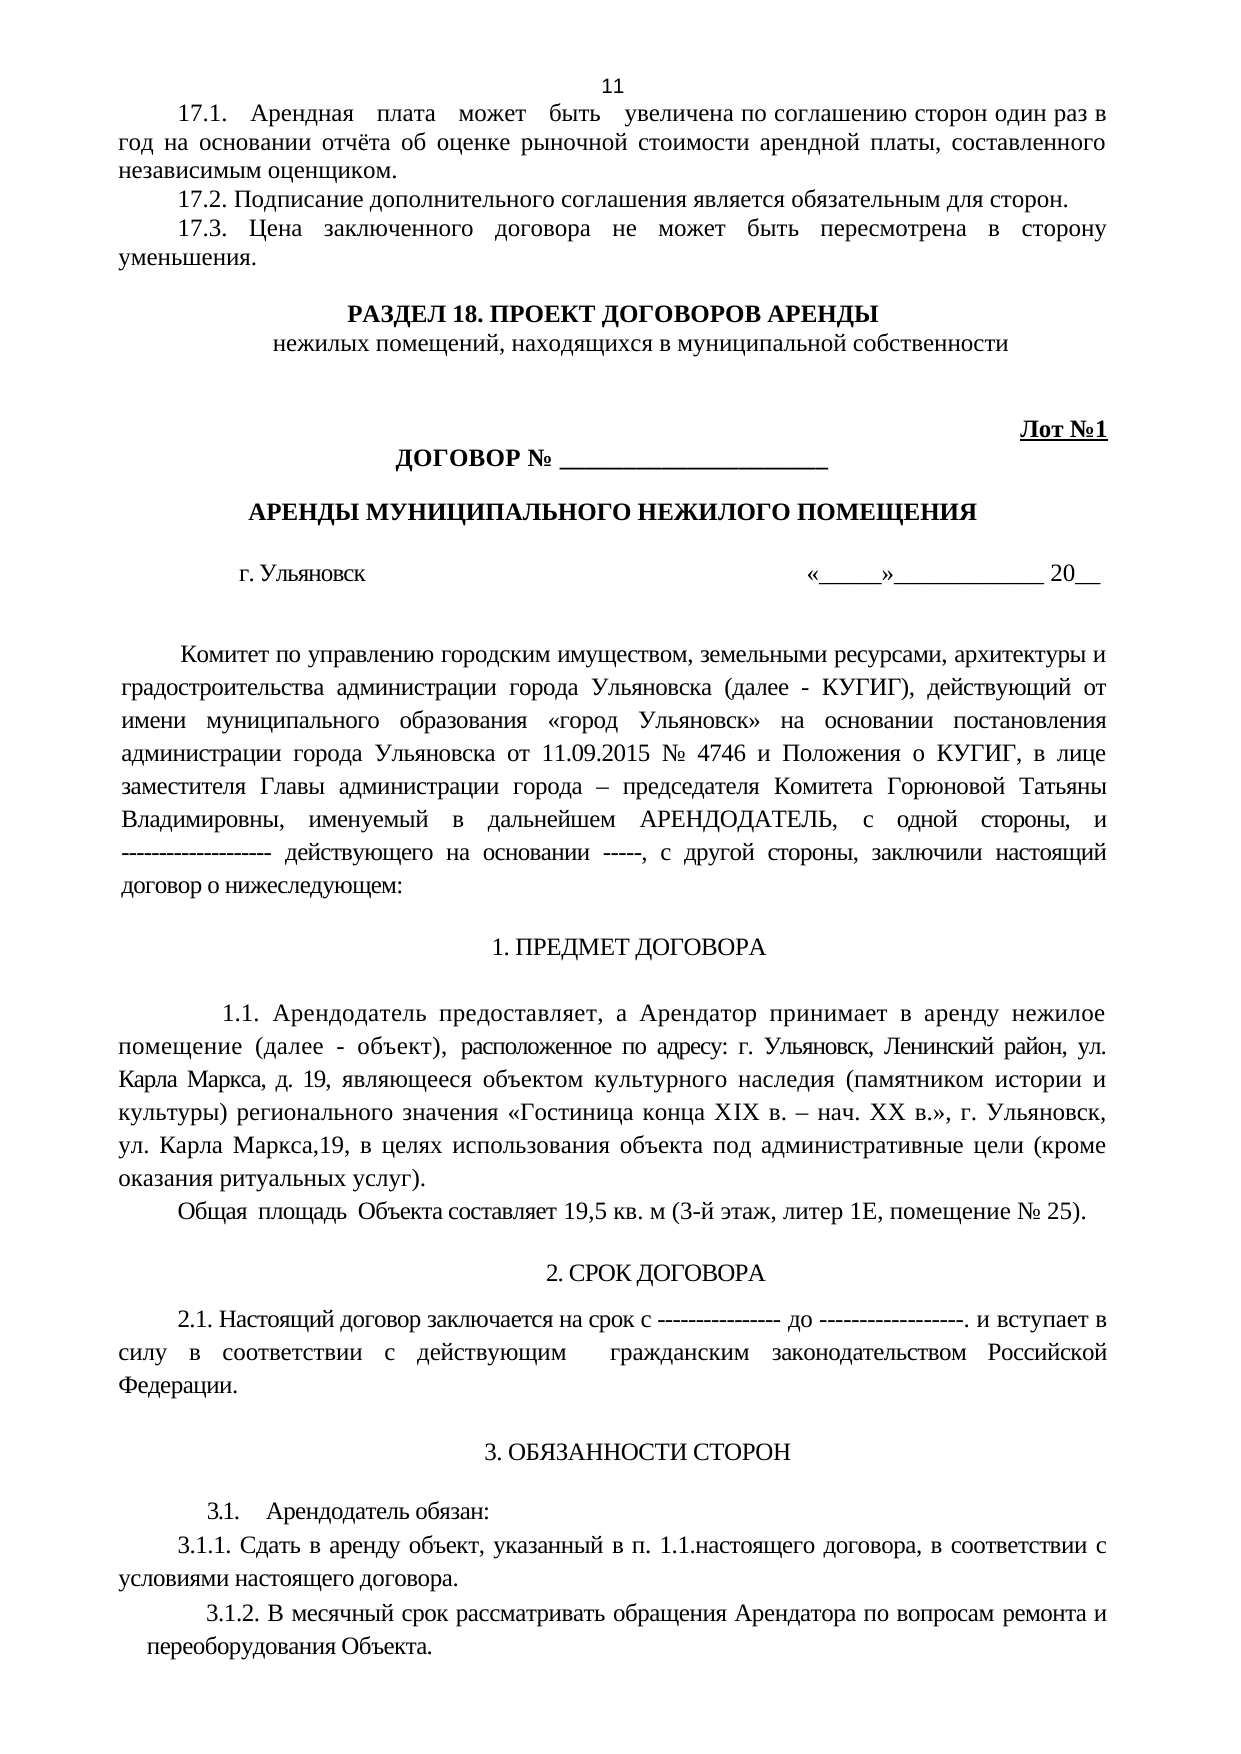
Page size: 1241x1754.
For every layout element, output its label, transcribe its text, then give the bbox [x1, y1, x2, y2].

text 2.1. Настоящий договор заключается на срок с ---------------- до ------------------. и вступает в силу в соответствии с действующим гражданским законодательством Российской Федерации. [118, 1304, 1107, 1399]
text 17.1. Арендная плата может быть увеличена по соглашению сторон один раз в год на основании отчёта об оценке рыночной стоимости арендной платы, составленного независимым оценщиком. [118, 98, 1107, 184]
text 3.1. Арендодатель обязан: [148, 1496, 1107, 1525]
text 1.1. Арендодатель предоставляет, а Арендатор принимает в аренду нежилое помещение (далее - объект), расположенное по адресу: г. Ульяновск, Ленинский район, ул. Карла Маркса, д. 19, являющееся объектом культурного наследия (памятником истории и культуры) регионального значения «Гостиница конца ХIХ в. – нач. ХХ в.», г. Ульяновск, ул. Карла Маркса,19, в целях использования объекта под административные цели (кроме оказания ритуальных услуг). [118, 965, 1107, 1192]
text Лот №1 [118, 414, 1107, 443]
text 3.1.2. В месячный срок рассматривать обращения Арендатора по вопросам ремонта и переоборудования Объекта. [147, 1598, 1107, 1660]
text 3.1.1. Сдать в аренду объект, указанный в п. 1.1.настоящего договора, в соответствии с условиями настоящего договора. [118, 1530, 1107, 1592]
text 17.3. Цена заключенного договора не может быть пересмотрена в сторону уменьшения. [118, 213, 1107, 270]
text 2. СРОК ДОГОВОРА [146, 1258, 1107, 1286]
text ДОГОВОР № _____________________ [118, 443, 1105, 472]
text Общая площадь Объекта составляет 19,5 кв. м (3-й этаж, литер 1Е, помещение № 25). [118, 1196, 1107, 1225]
subtitle АРЕНДЫ МУНИЦИПАЛЬНОГО НЕЖИЛОГО ПОМЕЩЕНИЯ [118, 497, 1107, 525]
text г. Ульяновск «_____»____________ 20__ [236, 558, 1103, 587]
text 17.2. Подписание дополнительного соглашения является обязательным для сторон. [118, 184, 1107, 213]
text 1. ПРЕДМЕТ ДОГОВОРА [149, 932, 1049, 961]
text Комитет по управлению городским имуществом, земельными ресурсами, архитектуры и градостроительства администрации города Ульяновска (далее - КУГИГ), действующий от имени муниципального образования «город Ульяновск» на основании постановления администрации города Ульяновска от 11.09.2015 № 4746 и Положения о КУГИГ, в лице заместителя Главы администрации города – председателя Комитета Горюновой Татьяны Владимировны, именуемый в дальнейшем АРЕНДОДАТЕЛЬ, с одной стороны, и -------------------- действующего на основании -----, с другой стороны, заключили настоящий договор о нижеследующем: [121, 639, 1107, 899]
text нежилых помещений, находящихся в муниципальной собственности [118, 328, 1107, 357]
text 3. ОБЯЗАННОСТИ СТОРОН [118, 1437, 1098, 1466]
text Раздел 18. Проект договоров аренды [118, 299, 1107, 328]
